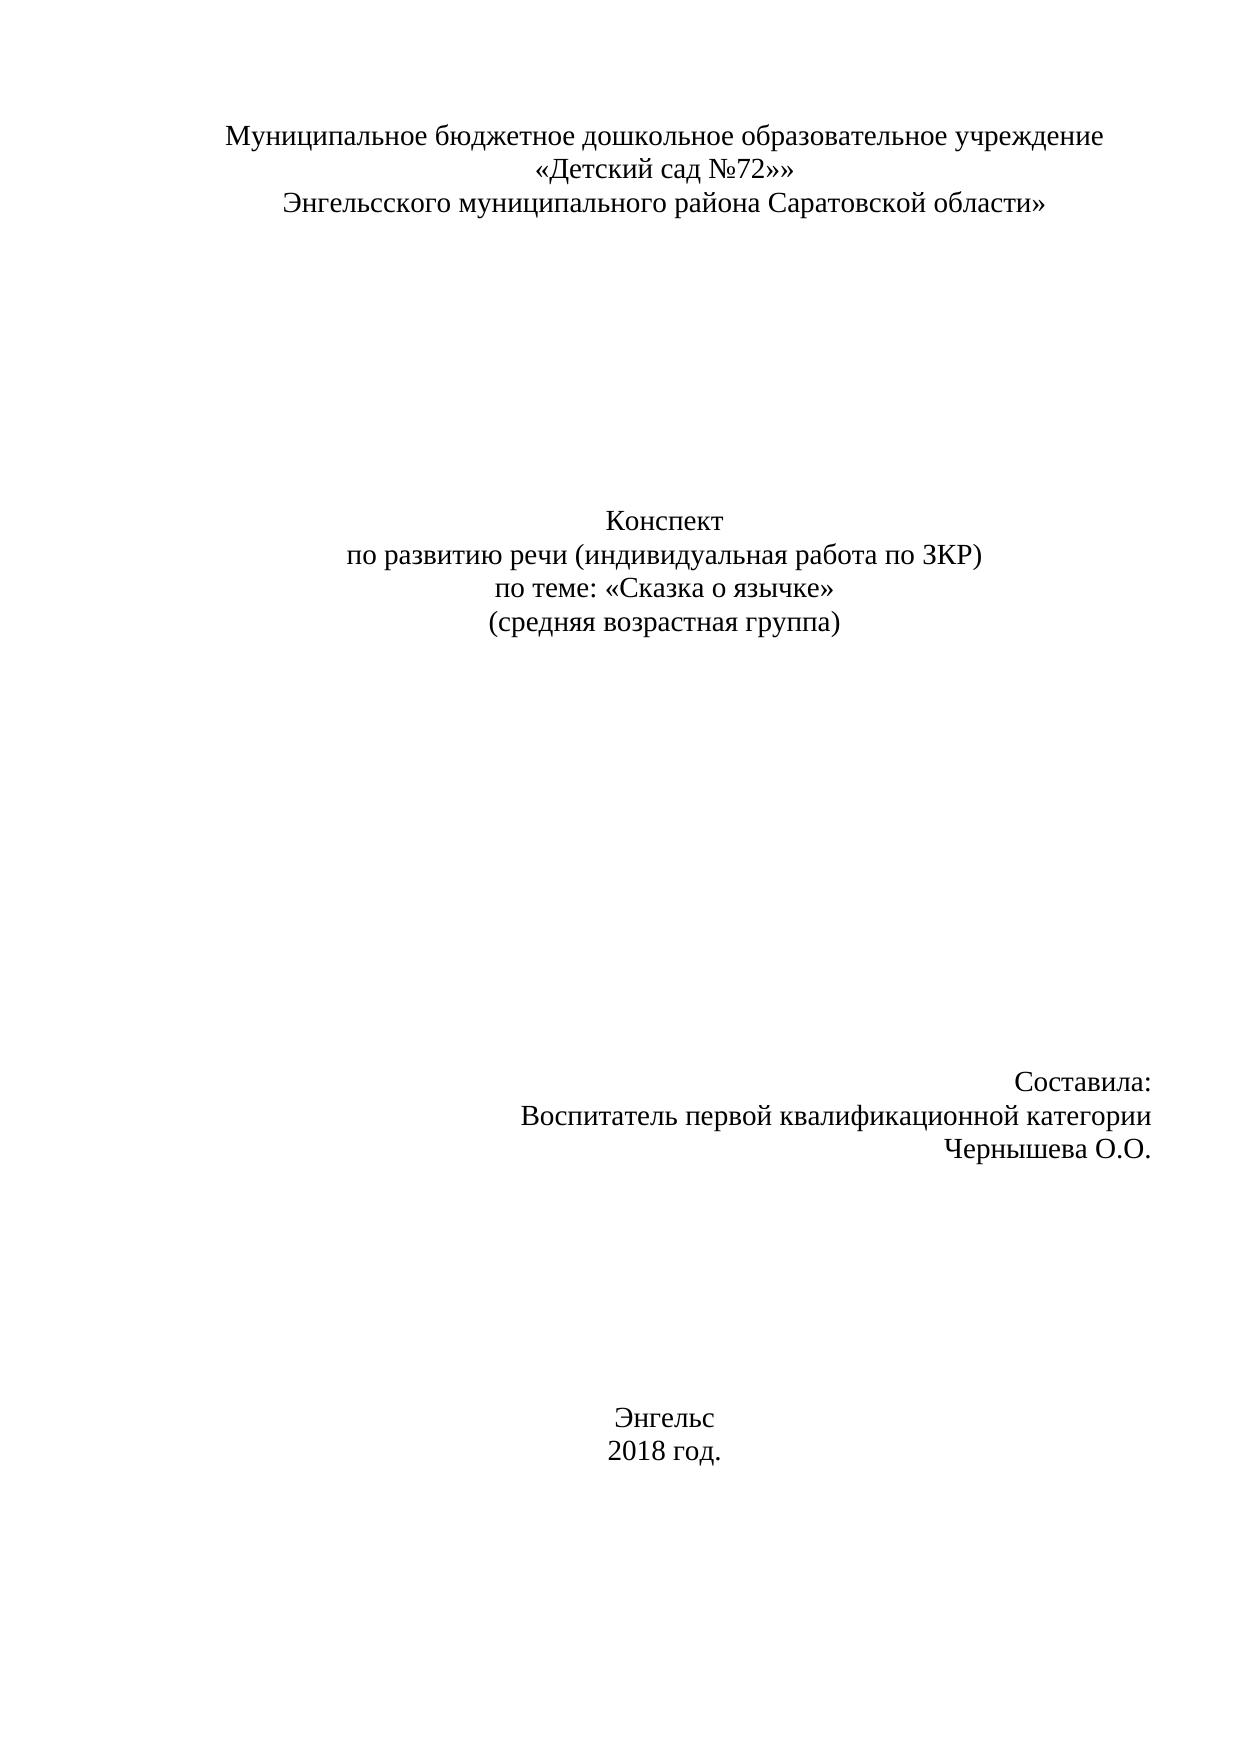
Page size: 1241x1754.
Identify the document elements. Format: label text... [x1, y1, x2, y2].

text «Детский сад №72»» [177, 152, 1152, 185]
text 2018 год. [177, 1433, 1152, 1467]
text по развитию речи (индивидуальная работа по ЗКР) [177, 537, 1152, 570]
text Составила: [177, 1064, 1152, 1098]
text по теме: «Сказка о язычке» [177, 570, 1152, 604]
text Энгельс [177, 1400, 1152, 1433]
text Воспитатель первой квалификационной категории [177, 1098, 1152, 1131]
text Энгельсского муниципального района Саратовской области» [177, 185, 1152, 219]
text Чернышева О.О. [177, 1131, 1152, 1165]
text Конспект [177, 503, 1152, 537]
text (средняя возрастная группа) [177, 604, 1152, 637]
text Муниципальное бюджетное дошкольное образовательное учреждение [177, 118, 1152, 152]
